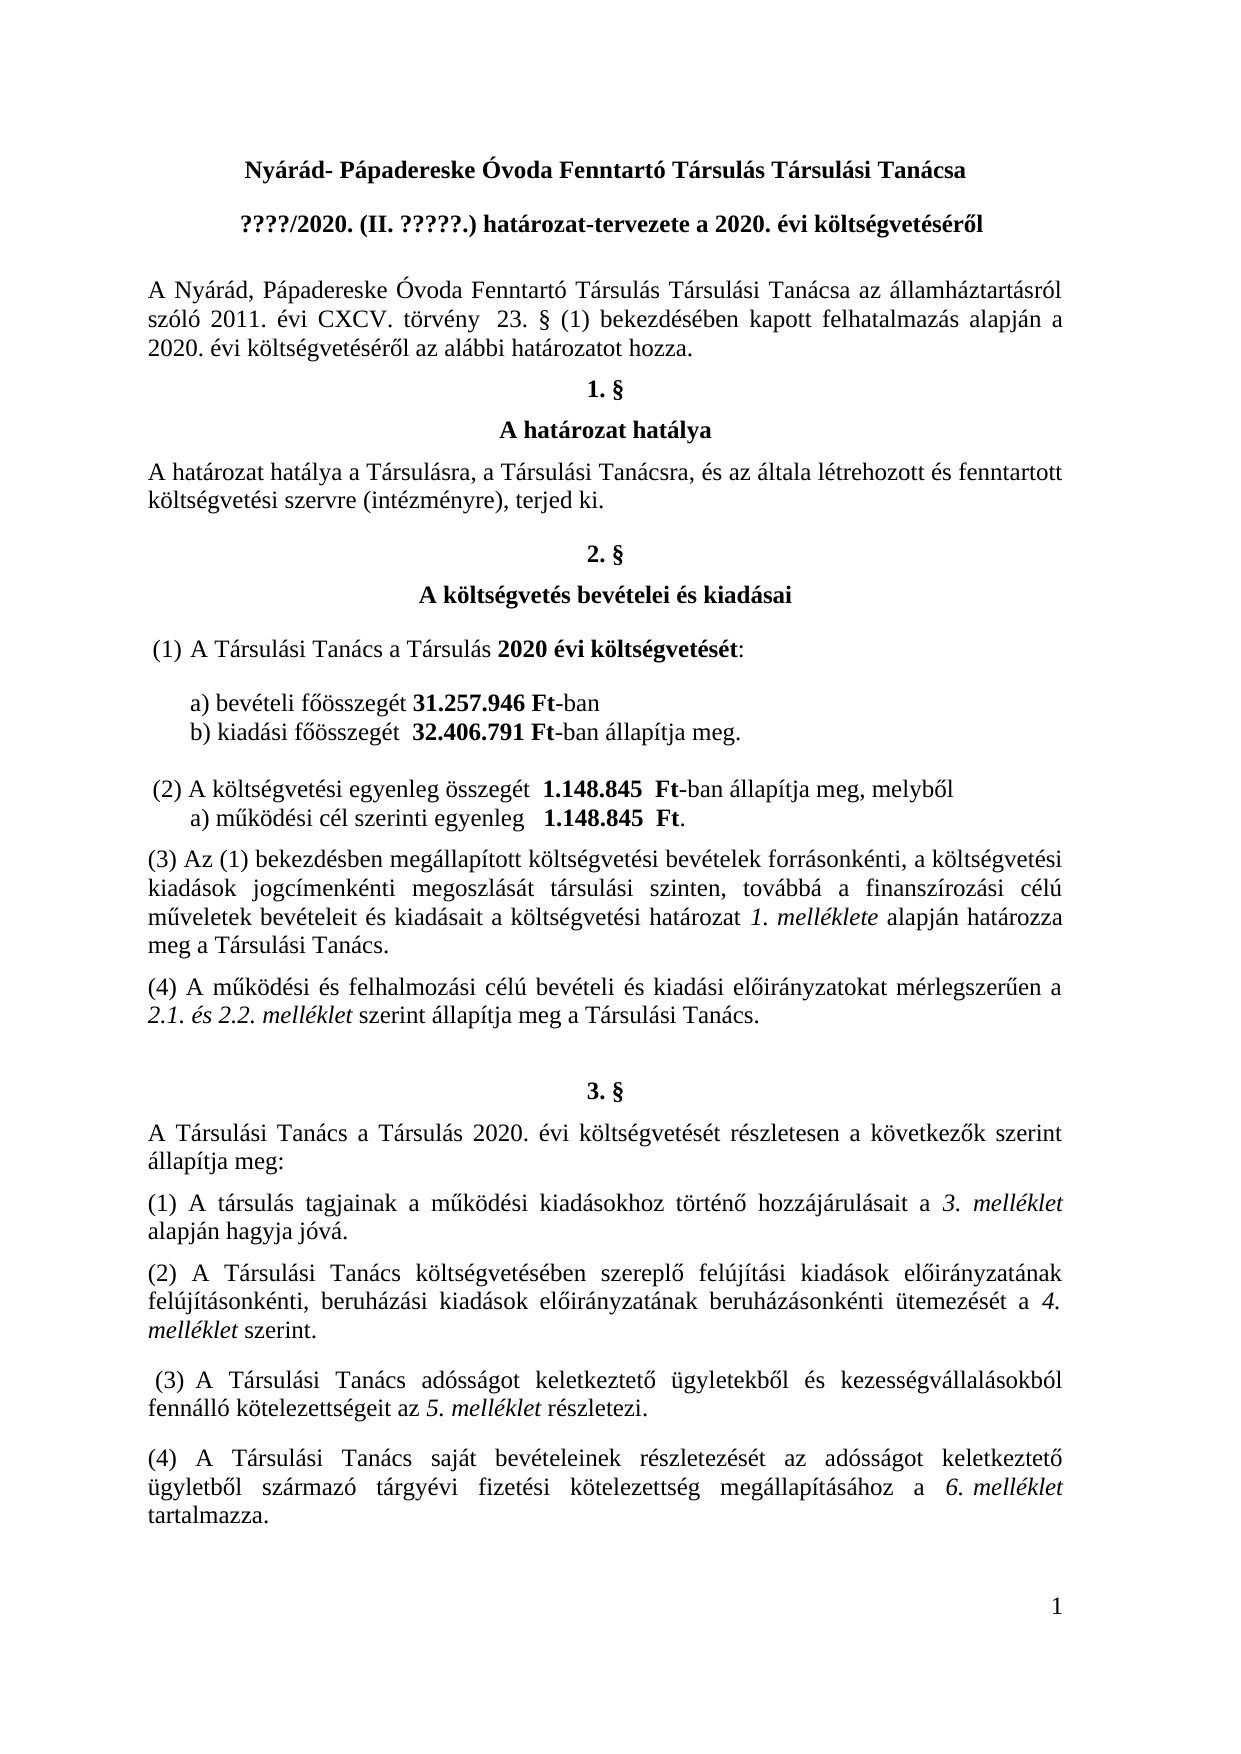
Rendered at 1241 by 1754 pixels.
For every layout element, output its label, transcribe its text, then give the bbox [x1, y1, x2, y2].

text a) bevételi főösszegét 31.257.946 Ft-ban [190, 688, 1063, 717]
text A költségvetés bevételei és kiadásai [148, 581, 1063, 609]
text 2. § [148, 539, 1063, 568]
list A Társulási Tanács a Társulás 2020 évi költségvetését: [152, 634, 1063, 663]
text (1) A társulás tagjainak a működési kiadásokhoz történő hozzájárulásait a 3. melléklet alapján hagyja jóvá. [148, 1188, 1063, 1245]
text A határozat hatálya [148, 416, 1063, 444]
text (4) A működési és felhalmozási célú bevételi és kiadási előirányzatokat mérlegszerűen a 2.1. és 2.2. melléklet szerint állapítja meg a Társulási Tanács. [148, 972, 1063, 1029]
text (3) Az (1) bekezdésben megállapított költségvetési bevételek forrásonkénti, a költségvetési kiadások jogcímenkénti megoszlását társulási szinten, továbbá a finanszírozási célú műveletek bevételeit és kiadásait a költségvetési határozat 1. melléklete alapján határozza meg a Társulási Tanács. [148, 844, 1063, 959]
text Nyárád- Pápadereske Óvoda Fenntartó Társulás Társulási Tanácsa [148, 156, 1063, 184]
text (2) A Társulási Tanács költségvetésében szereplő felújítási kiadások előirányzatának felújításonkénti, beruházási kiadások előirányzatának beruházásonkénti ütemezését a 4. melléklet szerint. [148, 1258, 1063, 1344]
text A Nyárád, Pápadereske Óvoda Fenntartó Társulás Társulási Tanácsa az államháztartásról szóló 2011. évi CXCV. törvény 23. § (1) bekezdésében kapott felhatalmazás alapján a 2020. évi költségvetéséről az alábbi határozatot hozza. [148, 276, 1063, 362]
text ????/2020. (II. ?????.) határozat-tervezete a 2020. évi költségvetéséről [148, 209, 1063, 238]
text (3) A Társulási Tanács adósságot keletkeztető ügyletekből és kezességvállalásokból fennálló kötelezettségeit az 5. melléklet részletezi. [148, 1365, 1063, 1422]
text A Társulási Tanács a Társulás 2020. évi költségvetését részletesen a következők szerint állapítja meg: [148, 1118, 1063, 1175]
text (2) A költségvetési egyenleg összegét 1.148.845 Ft-ban állapítja meg, melyből [152, 774, 1063, 803]
text A határozat hatálya a Társulásra, a Társulási Tanácsra, és az általa létrehozott és fenntartott költségvetési szervre (intézményre), terjed ki. [148, 457, 1063, 514]
text 3. § [148, 1076, 1063, 1105]
text 1. § [148, 374, 1063, 403]
text b) kiadási főösszegét 32.406.791 Ft-ban állapítja meg. [152, 717, 1063, 746]
text (4) A Társulási Tanács saját bevételeinek részletezését az adósságot keletkeztető ügyletből származó tárgyévi fizetési kötelezettség megállapításához a 6. melléklet tartalmazza. [148, 1443, 1063, 1529]
text a) működési cél szerinti egyenleg 1.148.845 Ft. [152, 803, 1063, 832]
